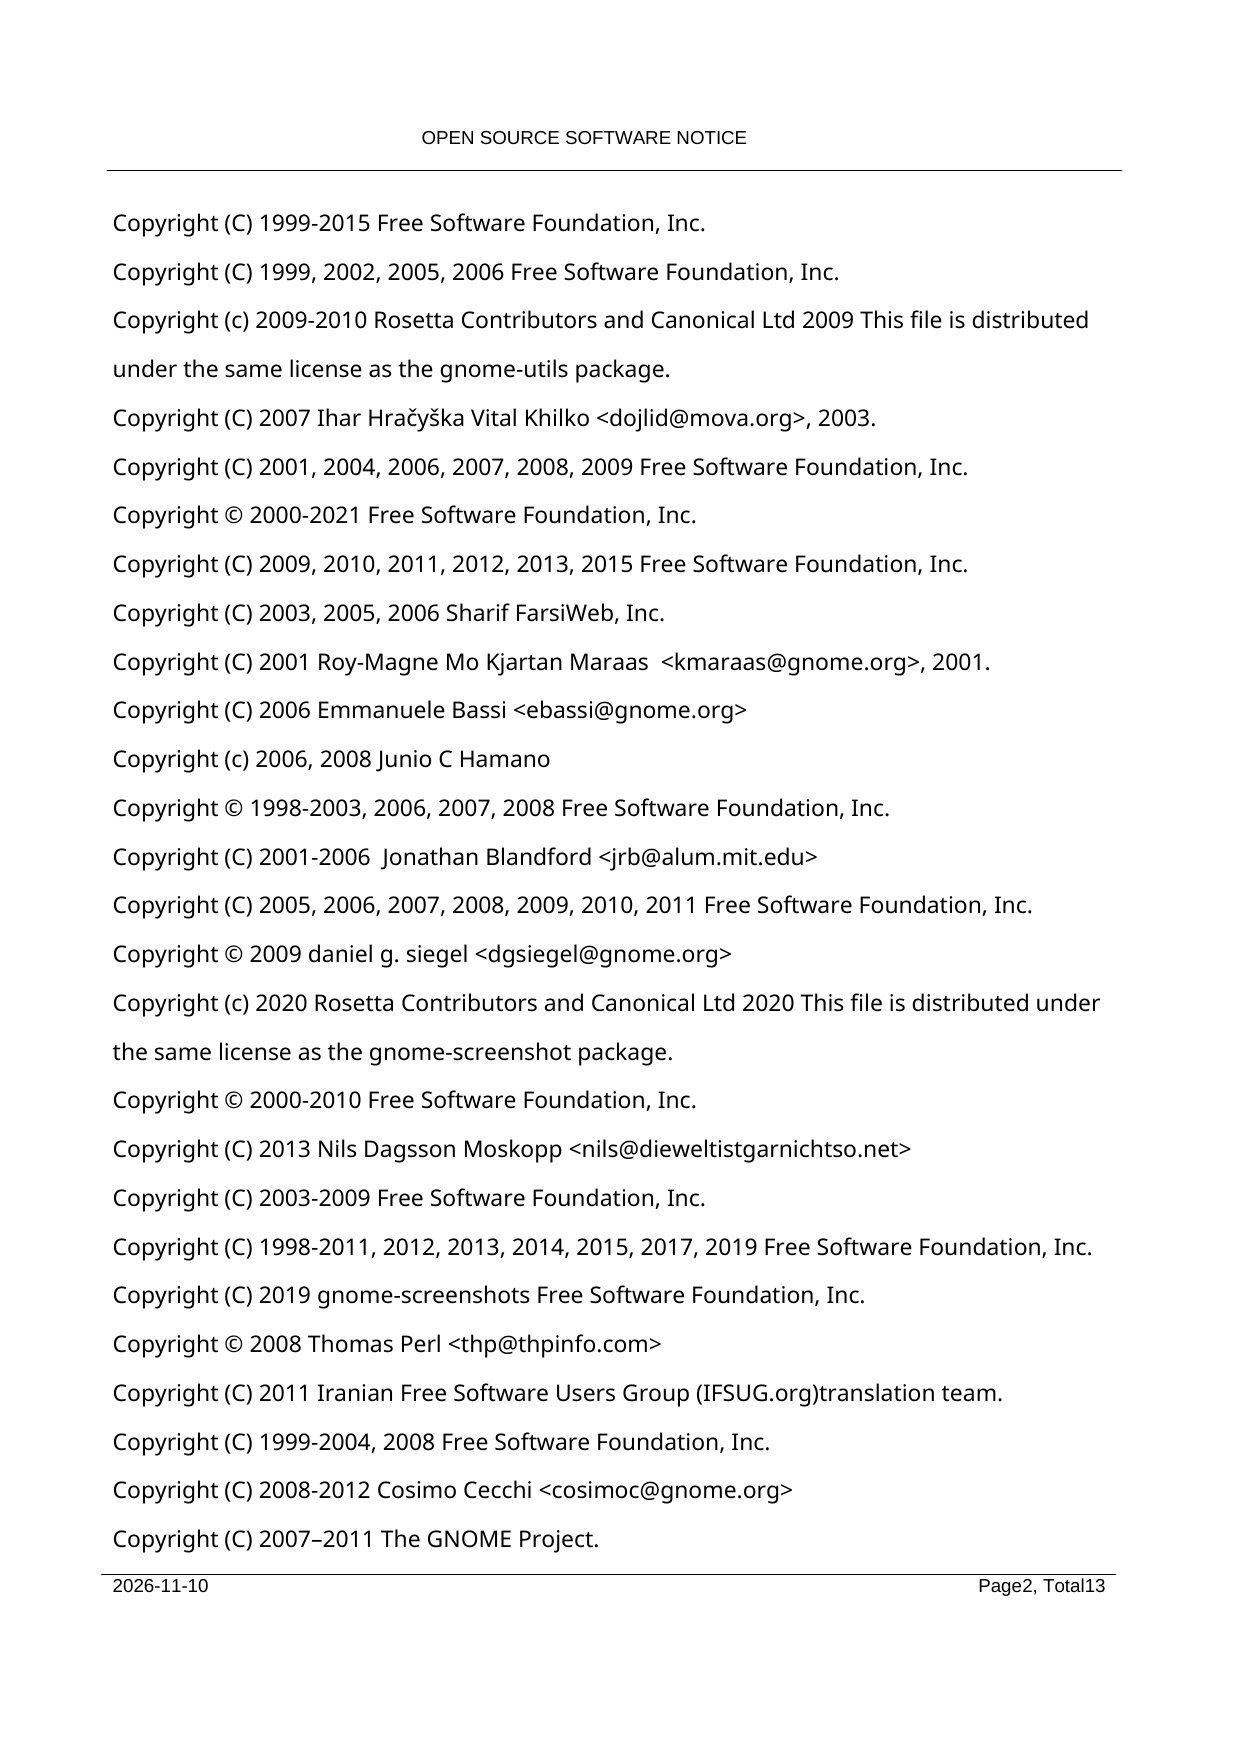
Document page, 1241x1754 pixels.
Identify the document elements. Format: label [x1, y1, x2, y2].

text [112, 206, 1128, 1555]
